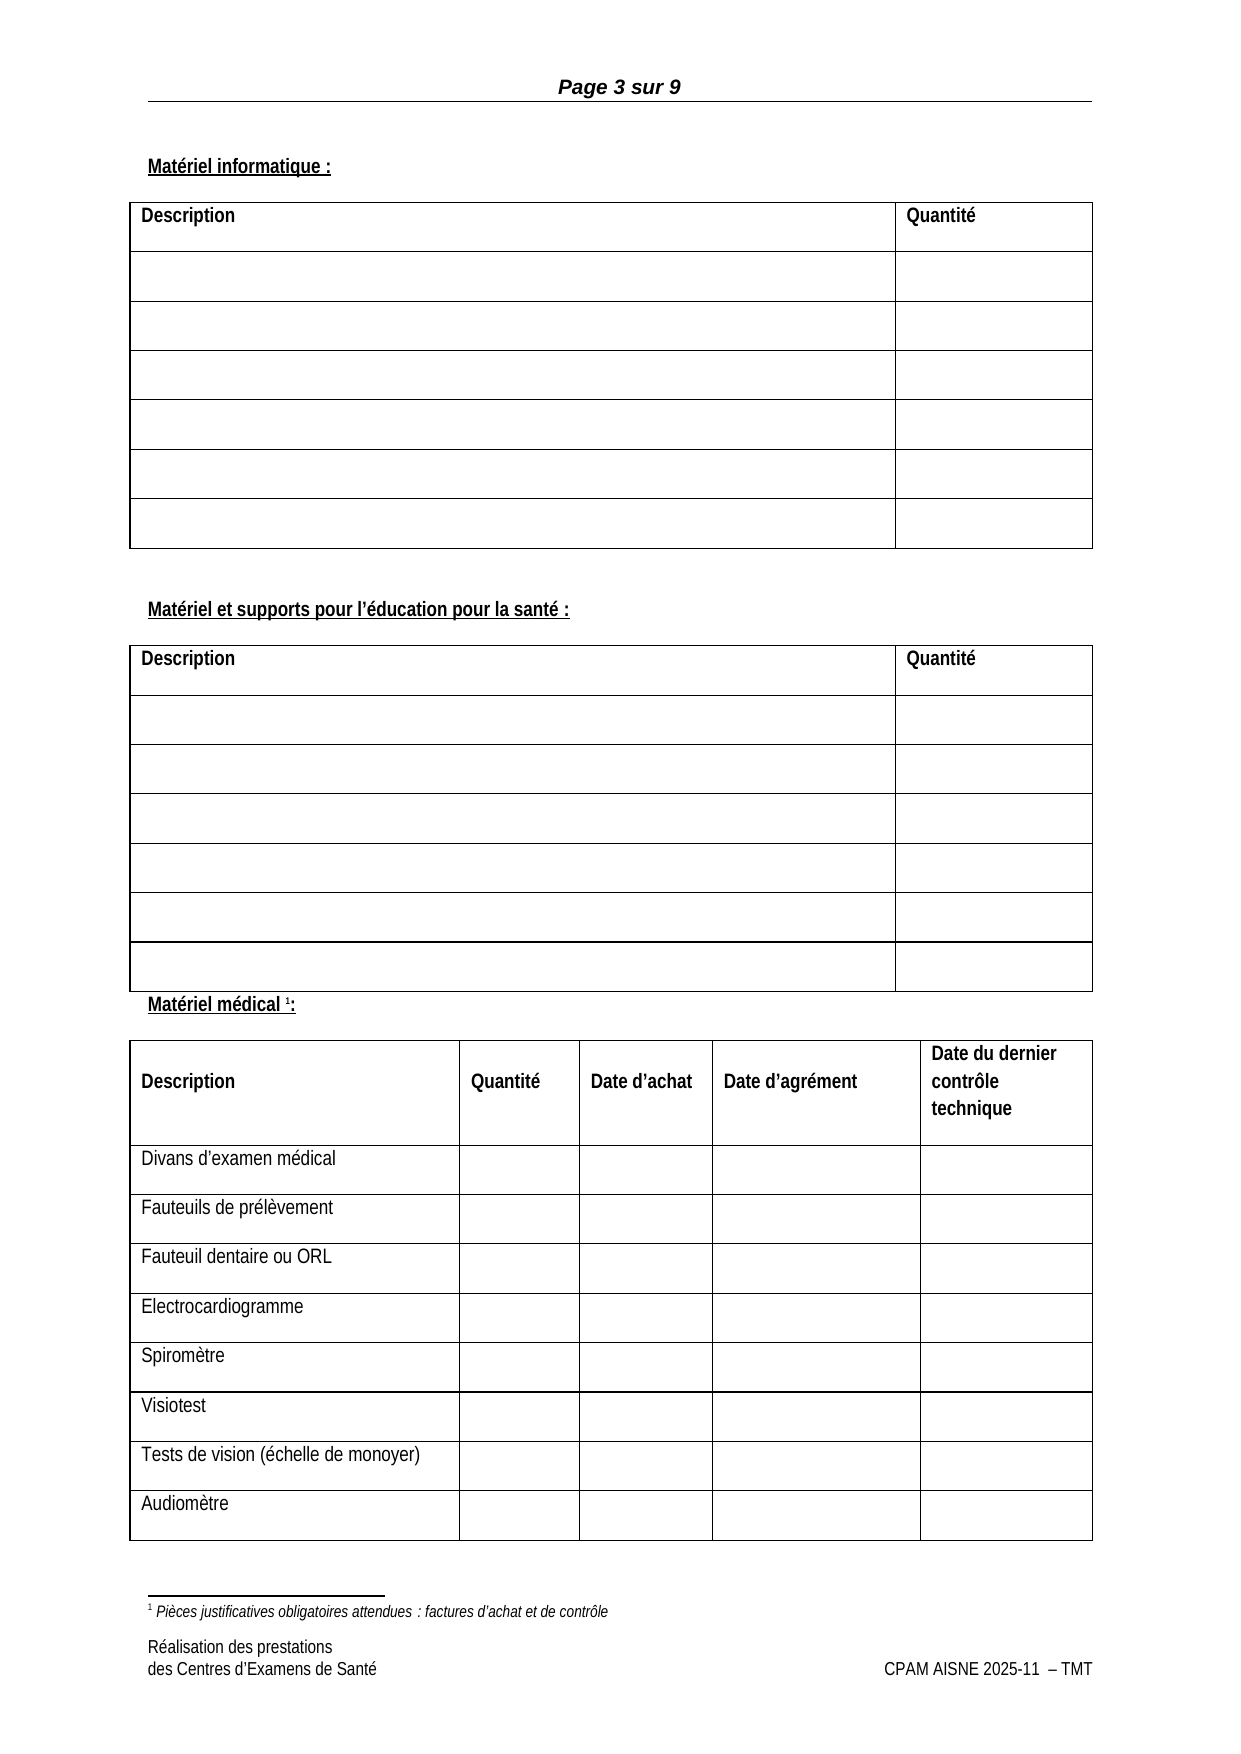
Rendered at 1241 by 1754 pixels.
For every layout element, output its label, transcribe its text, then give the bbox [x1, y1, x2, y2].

table_cell [713, 1491, 920, 1539]
table_cell [580, 1195, 712, 1243]
text Matériel médical : [148, 992, 1092, 1016]
table_cell Divans d’examen médical [131, 1146, 459, 1194]
table_cell [896, 696, 1092, 744]
table_cell [921, 1294, 1092, 1342]
table_cell [921, 1343, 1092, 1391]
table_cell [921, 1244, 1092, 1293]
table_cell Tests de vision (échelle de monoyer) [131, 1442, 459, 1490]
table_cell [131, 696, 895, 744]
table_cell [921, 1195, 1092, 1243]
table_header Quantité [896, 646, 1092, 694]
table_cell Visiotest [131, 1393, 459, 1441]
table_cell [921, 1442, 1092, 1490]
table_cell [460, 1294, 579, 1342]
table_cell [131, 351, 895, 399]
text Matériel informatique : [148, 153, 1092, 177]
table_header Description [131, 646, 895, 694]
table_cell [460, 1491, 579, 1539]
table_cell [131, 844, 895, 892]
table_cell [713, 1343, 920, 1391]
table_cell Electrocardiogramme [131, 1294, 459, 1342]
table_cell [896, 252, 1092, 301]
table_cell Audiomètre [131, 1491, 459, 1539]
table_cell [131, 252, 895, 301]
table_cell [460, 1442, 579, 1490]
table_cell Spiromètre [131, 1343, 459, 1391]
table_cell [131, 302, 895, 350]
table_cell [580, 1343, 712, 1391]
table_cell [896, 400, 1092, 449]
table_cell [896, 499, 1092, 547]
table_cell [460, 1244, 579, 1293]
table_cell [131, 745, 895, 793]
table_cell Fauteuil dentaire ou ORL [131, 1244, 459, 1293]
table_cell [896, 302, 1092, 350]
table_cell [896, 794, 1092, 843]
table_cell [713, 1393, 920, 1441]
table_header Date d’achat [580, 1041, 712, 1144]
table_cell [896, 844, 1092, 892]
table_cell [131, 499, 895, 547]
table_cell [921, 1146, 1092, 1194]
table_cell [460, 1195, 579, 1243]
table_cell [896, 450, 1092, 498]
table_header Description [131, 1041, 459, 1144]
table_cell [131, 893, 895, 941]
table_cell [131, 400, 895, 449]
table_cell [896, 351, 1092, 399]
table_cell Fauteuils de prélèvement [131, 1195, 459, 1243]
table_cell [460, 1343, 579, 1391]
table_header Date du dernier contrôle technique [921, 1041, 1092, 1144]
table_cell [580, 1442, 712, 1490]
table_cell [921, 1393, 1092, 1441]
table_header Date d’agrément [713, 1041, 920, 1144]
table_cell [713, 1244, 920, 1293]
table_cell [131, 794, 895, 843]
table_cell [131, 450, 895, 498]
table_cell [580, 1244, 712, 1293]
table_cell [896, 745, 1092, 793]
table_header Quantité [896, 203, 1092, 251]
table_cell [460, 1146, 579, 1194]
table_cell [896, 943, 1092, 991]
table_cell [580, 1491, 712, 1539]
table_cell [713, 1146, 920, 1194]
text Matériel et supports pour l’éducation pour la santé : [148, 597, 1092, 621]
table_cell [713, 1195, 920, 1243]
table_cell [921, 1491, 1092, 1539]
table_cell [131, 943, 895, 991]
table_header Description [131, 203, 895, 251]
table_cell [713, 1294, 920, 1342]
table_header Quantité [460, 1041, 579, 1144]
table_cell [580, 1294, 712, 1342]
table_cell [713, 1442, 920, 1490]
table_cell [896, 893, 1092, 941]
table_cell [580, 1146, 712, 1194]
table_cell [460, 1393, 579, 1441]
table_cell [580, 1393, 712, 1441]
